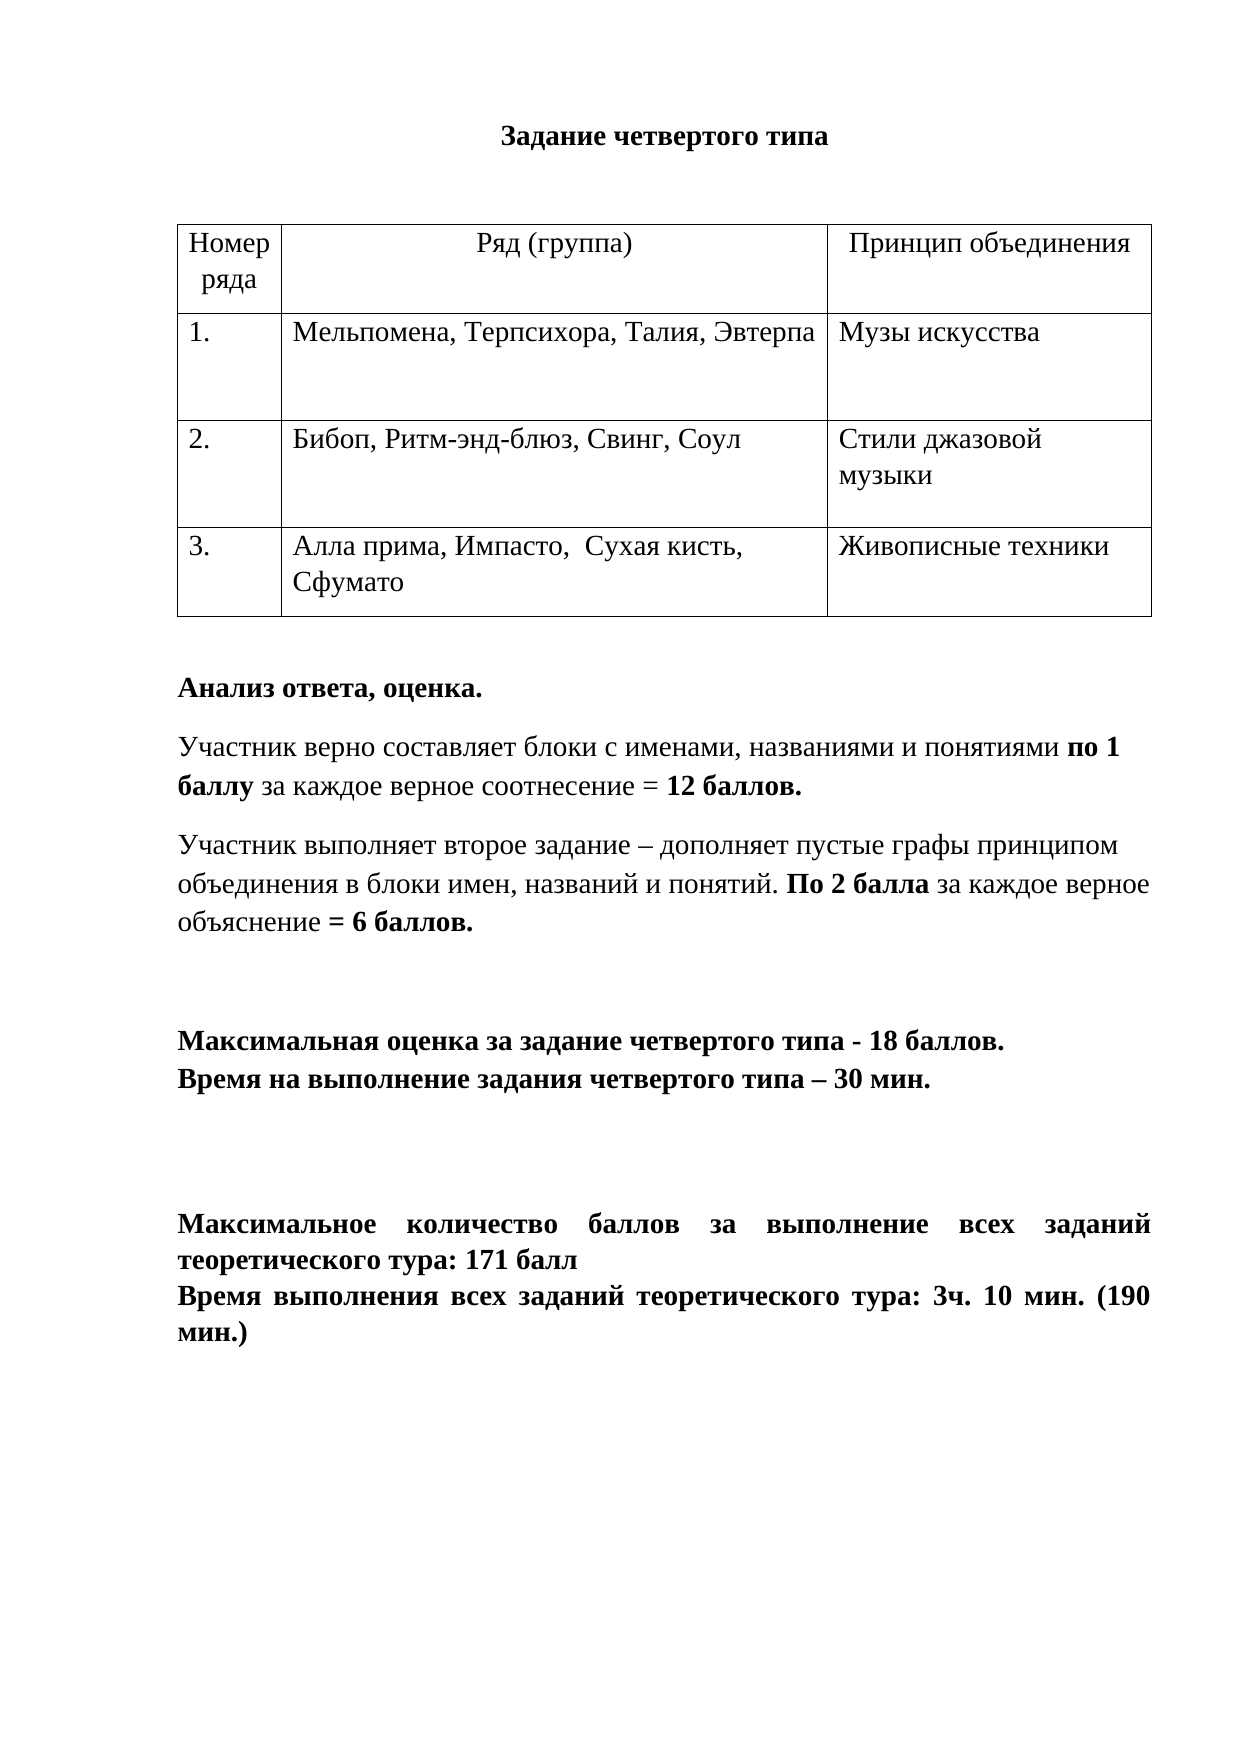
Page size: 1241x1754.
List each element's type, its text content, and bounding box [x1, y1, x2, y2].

text Время выполнения всех заданий теоретического тура: 3ч. 10 мин. (190 мин.) [177, 1278, 1152, 1348]
table_cell 1. [178, 314, 281, 420]
table_cell Алла прима, Импасто, Сухая кисть, Сфумато [282, 528, 827, 616]
text Участник выполняет второе задание – дополняет пустые графы принципом объединения в блоки имен, названий и понятий. По 2 балла за каждое верное объяснение = 6 баллов. [177, 827, 1152, 938]
text Задание четвертого типа [177, 118, 1152, 152]
table_header Ряд (группа) [282, 225, 827, 313]
table_cell Музы искусства [828, 314, 1151, 420]
table_cell Живописные техники [828, 528, 1151, 616]
table_cell Мельпомена, Терпсихора, Талия, Эвтерпа [282, 314, 827, 420]
table_cell 2. [178, 421, 281, 527]
text Анализ ответа, оценка. [177, 670, 1152, 703]
table_cell 3. [178, 528, 281, 616]
table_cell Бибоп, Ритм-энд-блюз, Свинг, Соул [282, 421, 827, 527]
text Максимальная оценка за задание четвертого типа - 18 баллов. [177, 1023, 1152, 1057]
table_header Принцип объединения [828, 225, 1151, 313]
text Время на выполнение задания четвертого типа – 30 мин. [177, 1062, 1152, 1095]
text Максимальное количество баллов за выполнение всех заданий теоретического тура: 171 балл [177, 1206, 1152, 1275]
text Участник верно составляет блоки с именами, названиями и понятиями по 1 баллу за каждое верное соотнесение = 12 баллов. [177, 729, 1152, 801]
table_header Номер ряда [178, 225, 281, 313]
table_cell Стили джазовой музыки [828, 421, 1151, 527]
